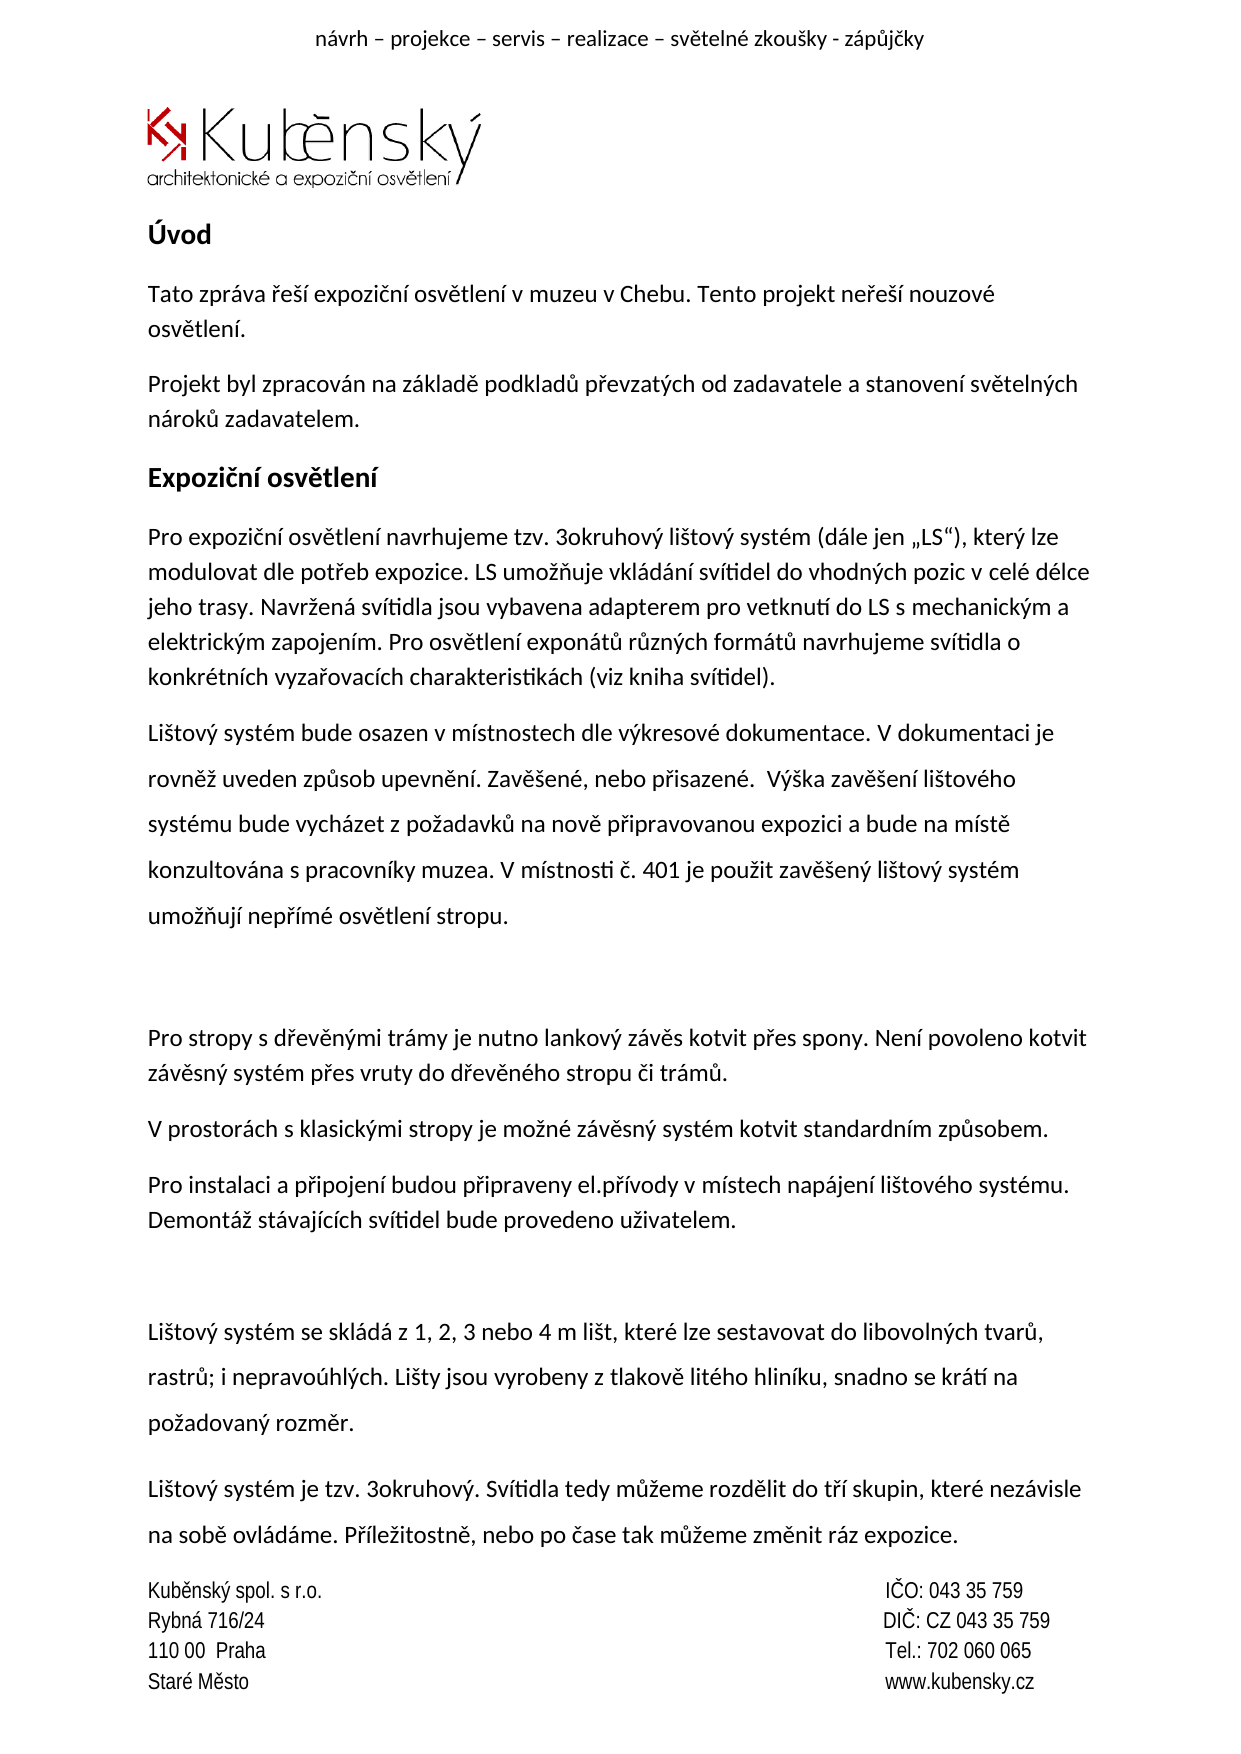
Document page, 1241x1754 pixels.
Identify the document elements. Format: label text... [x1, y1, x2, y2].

text Pro expoziční osvětlení navrhujeme tzv. 3okruhový lištový systém (dále jen „LS“), který lze modulovat dle potřeb expozice. LS umožňuje vkládání svítidel do vhodných pozic v celé délce jeho trasy. Navržená svítidla jsou vybavena adapterem pro vetknutí do LS s mechanickým a elektrickým zapojením. Pro osvětlení exponátů různých formátů navrhujeme svítidla o konkrétních vyzařovacích charakteristikách (viz kniha svítidel). [148, 521, 1093, 692]
text Tato zpráva řeší expoziční osvětlení v muzeu v Chebu. Tento projekt neřeší nouzové osvětlení. [148, 278, 1093, 343]
picture [147, 107, 483, 188]
text Pro instalaci a připojení budou připraveny el.přívody v místech napájení lištového systému. Demontáž stávajících svítidel bude provedeno uživatelem. [148, 1169, 1093, 1234]
text Pro stropy s dřevěnými trámy je nutno lankový závěs kotvit přes spony. Není povoleno kotvit závěsný systém přes vruty do dřevěného stropu či trámů. [148, 1022, 1093, 1088]
text Expoziční osvětlení [148, 459, 1093, 495]
text Lištový systém bude osazen v místnostech dle výkresové dokumentace. V dokumentaci je rovněž uveden způsob upevnění. Zavěšené, nebo přisazené. Výška zavěšení lištového systému bude vycházet z požadavků na nově připravovanou expozici a bude na místě konzultována s pracovníky muzea. V místnosti č. 401 je použit zavěšený lištový systém umožňují nepřímé osvětlení stropu. [148, 717, 1093, 930]
text Lištový systém je tzv. 3okruhový. Svítidla tedy můžeme rozdělit do tří skupin, které nezávisle na sobě ovládáme. Příležitostně, nebo po čase tak můžeme změnit ráz expozice. [148, 1474, 1093, 1550]
text V prostorách s klasickými stropy je možné závěsný systém kotvit standardním způsobem. [148, 1113, 1093, 1144]
text Projekt byl zpracován na základě podkladů převzatých od zadavatele a stanovení světelných nároků zadavatelem. [148, 368, 1093, 434]
text Úvod [148, 216, 1093, 252]
text Lištový systém se skládá z 1, 2, 3 nebo 4 m lišt, které lze sestavovat do libovolných tvarů, rastrů; i nepravoúhlých. Lišty jsou vyrobeny z tlakově litého hliníku, snadno se krátí na požadovaný rozměr. [148, 1316, 1093, 1438]
